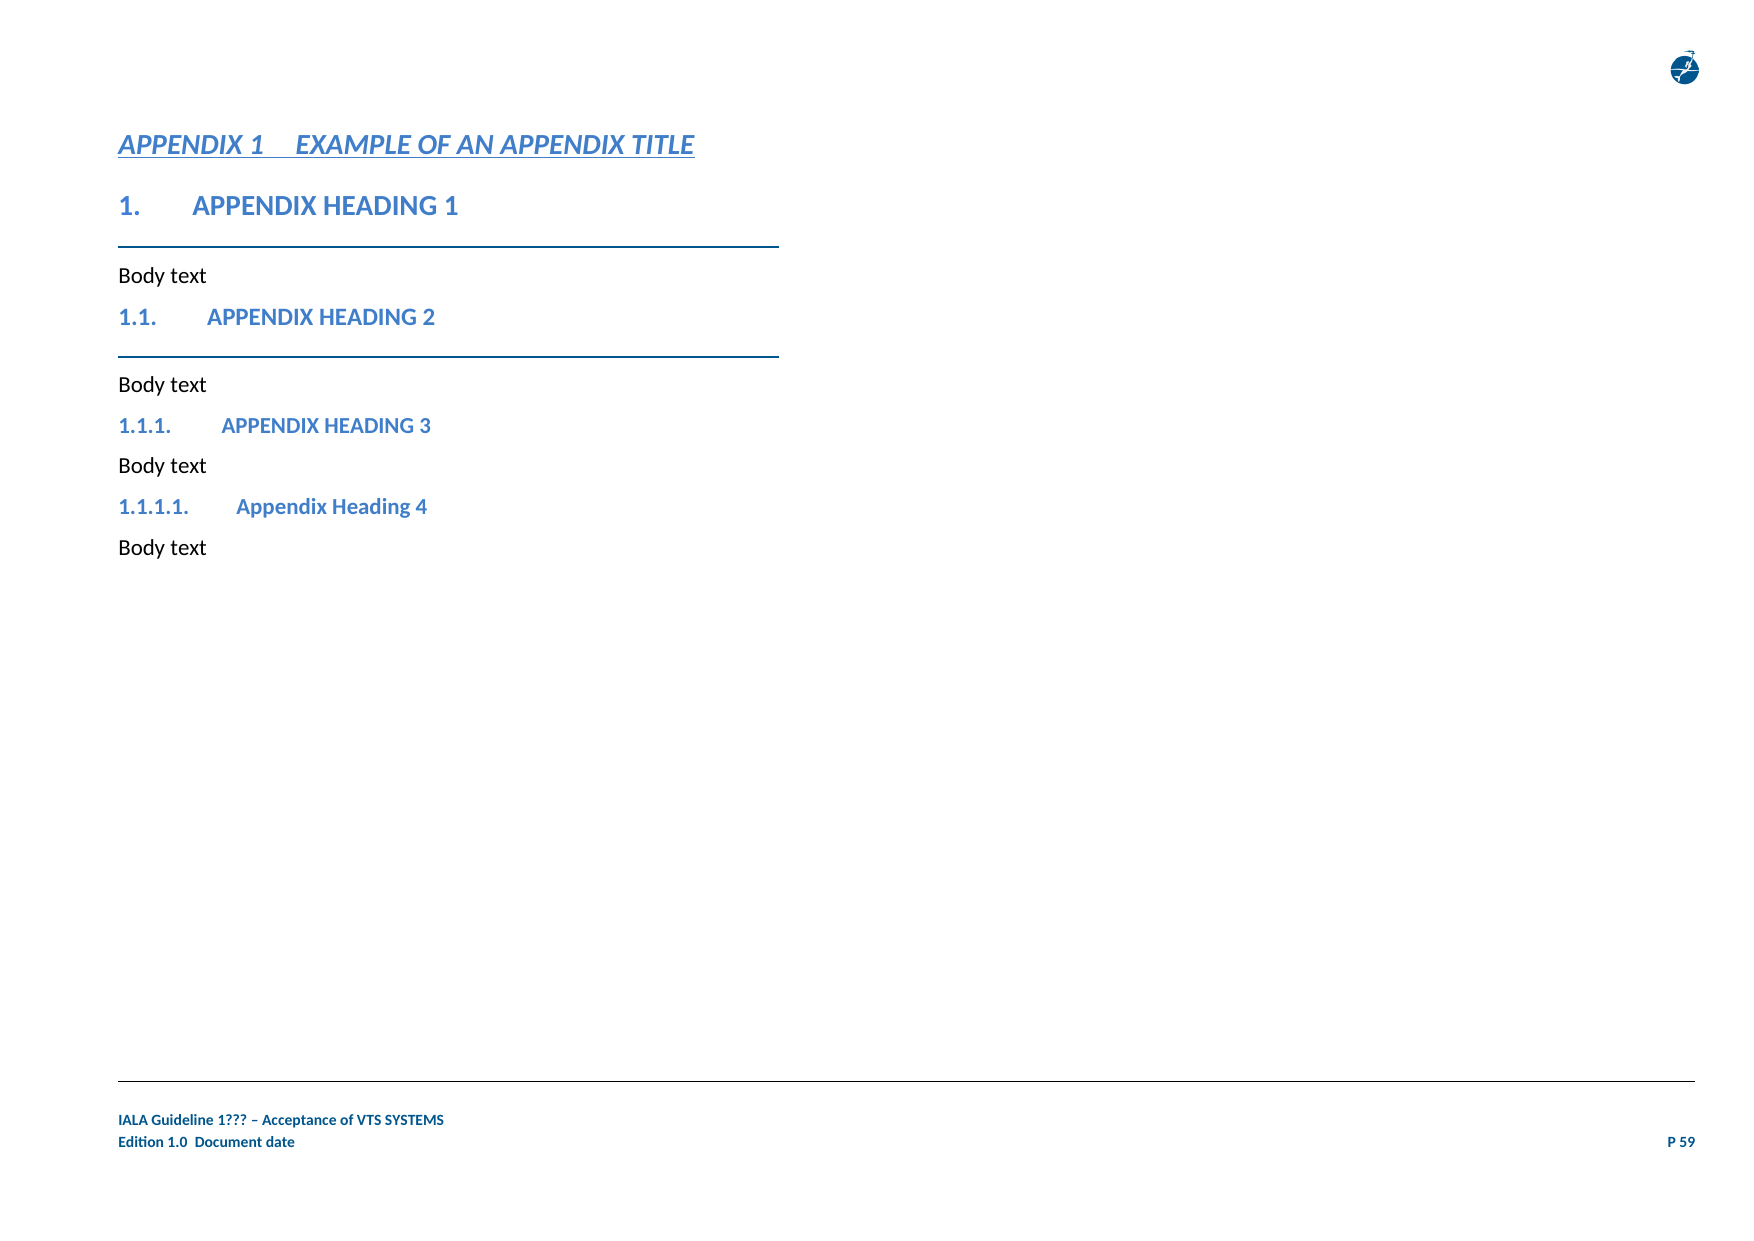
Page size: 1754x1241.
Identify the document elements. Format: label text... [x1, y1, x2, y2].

text Appendix Heading 4 [118, 492, 1695, 520]
picture [1639, 0, 1754, 119]
text EXAMPLE OF AN APPENDIX TITLE [118, 126, 1695, 162]
text Body text [118, 371, 1695, 398]
text Body text [118, 261, 1695, 289]
text Body text [118, 452, 1695, 479]
text Body text [118, 533, 1695, 561]
text APPENDIX HEADING 3 [118, 411, 1695, 439]
text APPENDIX HEADING 2 [118, 301, 1695, 332]
text APPENDIX HEADING 1 [118, 187, 1695, 222]
